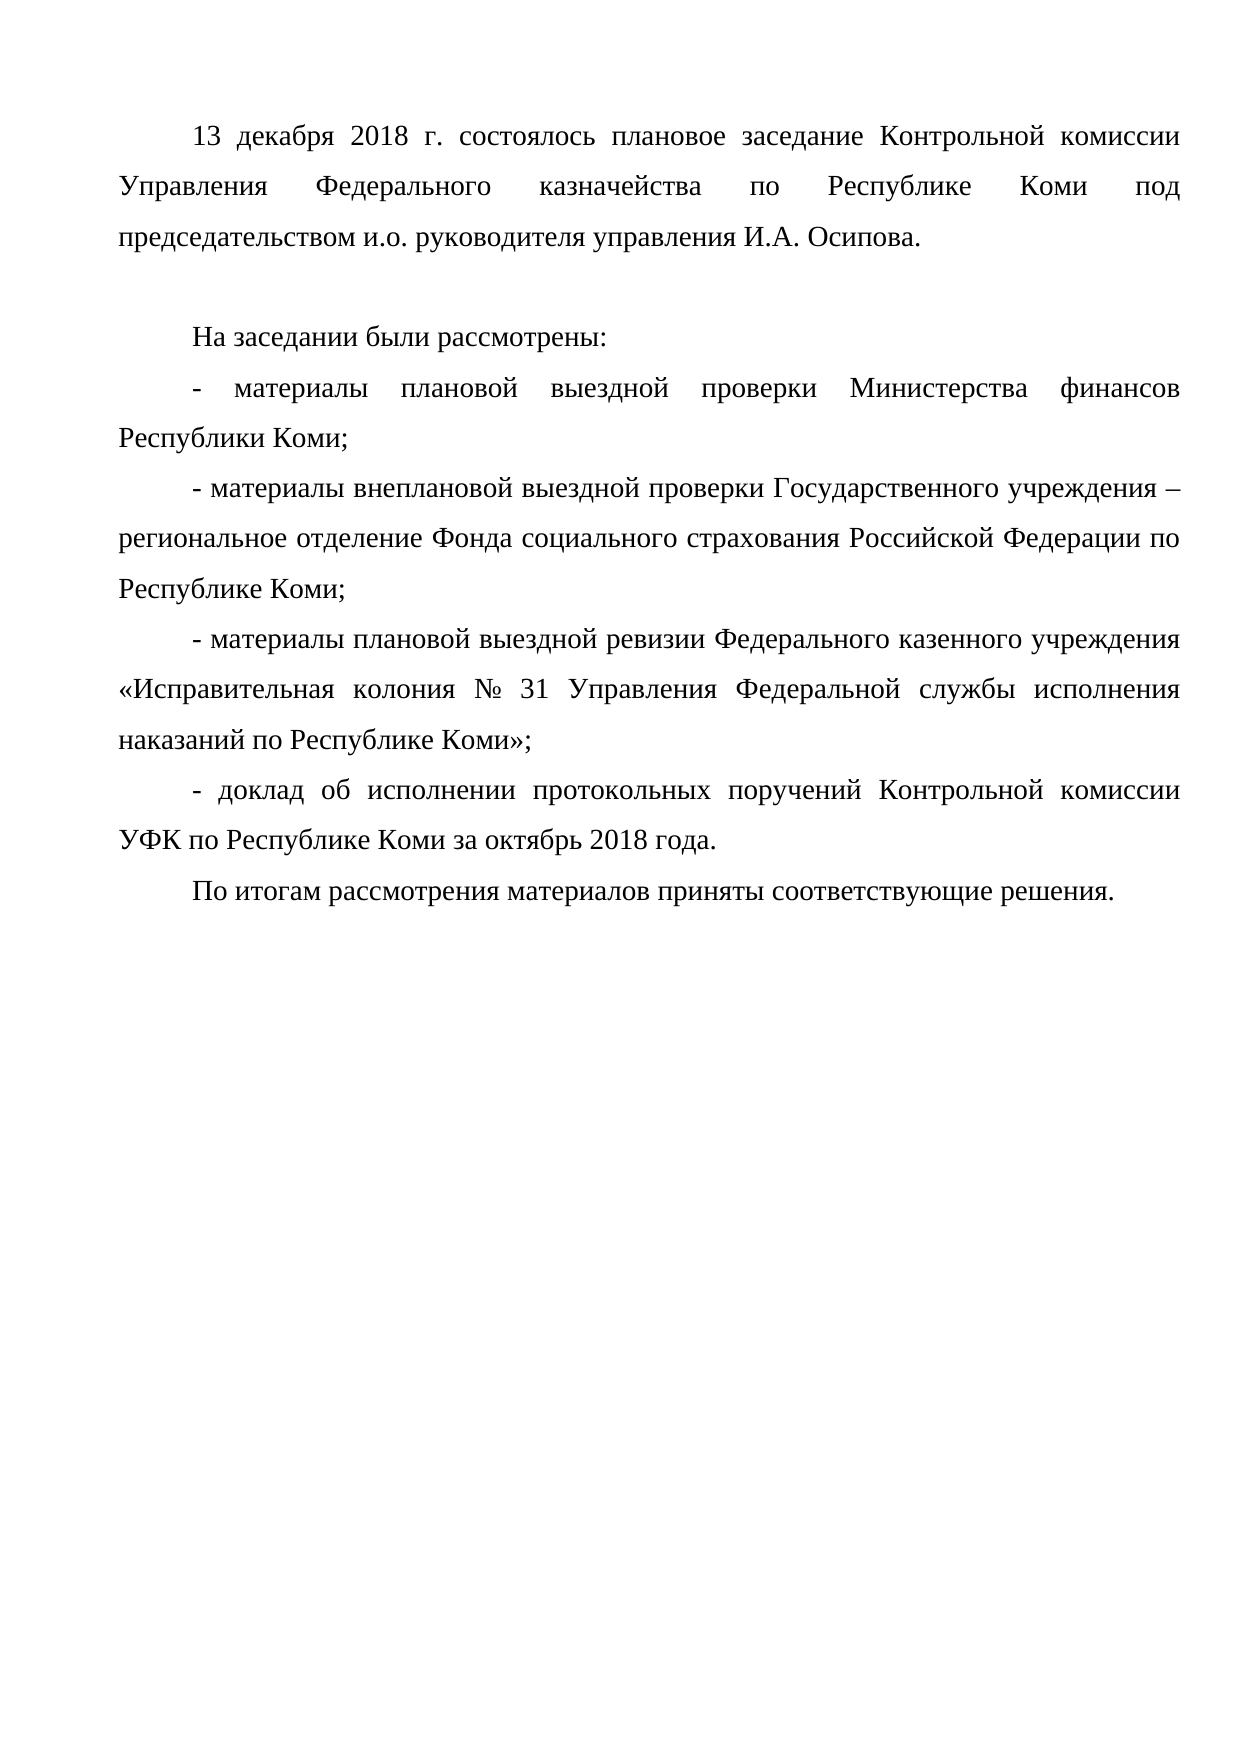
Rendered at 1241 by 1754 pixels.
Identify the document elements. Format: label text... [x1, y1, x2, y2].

text 13 декабря 2018 г. состоялось плановое заседание Контрольной комиссии Управления Федерального казначейства по Республике Коми под председательством и.о. руководителя управления И.А. Осипова. [118, 118, 1181, 252]
text По итогам рассмотрения материалов приняты соответствующие решения. [118, 873, 1181, 906]
text - доклад об исполнении протокольных поручений Контрольной комиссии УФК по Республике Коми за октябрь 2018 года. [118, 772, 1181, 856]
text - материалы внеплановой выездной проверки Государственного учреждения – региональное отделение Фонда социального страхования Российской Федерации по Республике Коми; [118, 470, 1181, 604]
text На заседании были рассмотрены: [118, 319, 1181, 353]
text - материалы плановой выездной ревизии Федерального казенного учреждения «Исправительная колония № 31 Управления Федеральной службы исполнения наказаний по Республике Коми»; [118, 621, 1181, 755]
text - материалы плановой выездной проверки Министерства финансов Республики Коми; [118, 370, 1181, 453]
